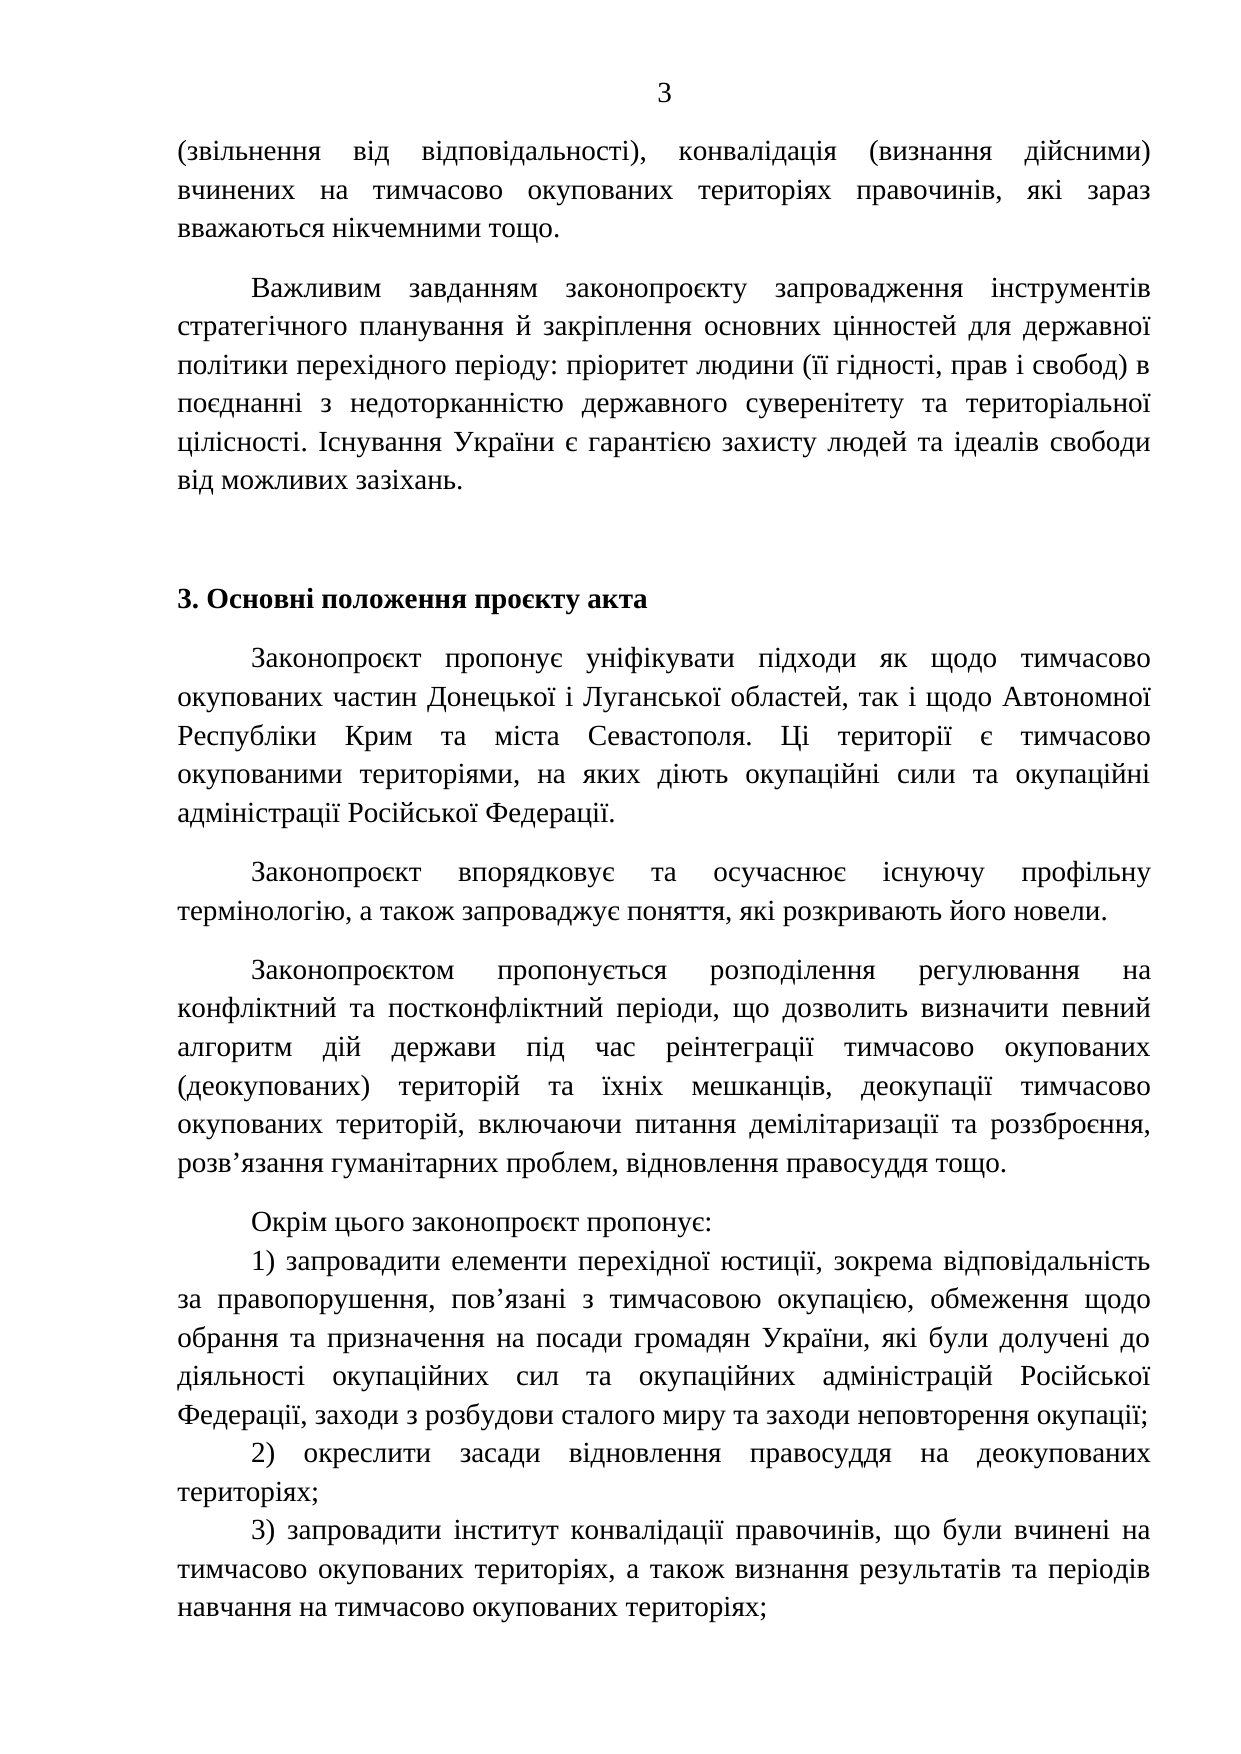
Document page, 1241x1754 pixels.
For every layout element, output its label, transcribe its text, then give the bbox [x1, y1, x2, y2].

text 3. Основні положення проєкту акта [177, 581, 1152, 615]
text Окрім цього законопроєкт пропонує: [177, 1204, 1152, 1238]
text 1) запровадити елементи перехідної юстиції, зокрема відповідальність за правопорушення, пов’язані з тимчасовою окупацією, обмеження щодо обрання та призначення на посади громадян України, які були долучені до діяльності окупаційних сил та окупаційних адміністрацій Російської Федерації, заходи з розбудови сталого миру та заходи неповторення окупації; [177, 1243, 1152, 1430]
text Законопроєкт пропонує уніфікувати підходи як щодо тимчасово окупованих частин Донецької і Луганської областей, так і щодо Автономної Республіки Крим та міста Севастополя. Ці території є тимчасово окупованими територіями, на яких діють окупаційні сили та окупаційні адміністрації Російської Федерації. [177, 641, 1152, 828]
text 3) запровадити інститут конвалідації правочинів, що були вчинені на тимчасово окупованих територіях, а також визнання результатів та періодів навчання на тимчасово окупованих територіях; [177, 1512, 1152, 1623]
text Законопроєктом пропонується розподілення регулювання на конфліктний та постконфліктний періоди, що дозволить визначити певний алгоритм дій держави під час реінтеграції тимчасово окупованих (деокупованих) територій та їхніх мешканців, деокупації тимчасово окупованих територій, включаючи питання демілітаризації та роззброєння, розв’язання гуманітарних проблем, відновлення правосуддя тощо. [177, 952, 1152, 1178]
text Важливим завданням законопроєкту запровадження інструментів стратегічного планування й закріплення основних цінностей для державної політики перехідного періоду: пріоритет людини (її гідності, прав і свобод) в поєднанні з недоторканністю державного суверенітету та територіальної цілісності. Існування України є гарантією захисту людей та ідеалів свободи від можливих зазіхань. [177, 270, 1152, 496]
text 2) окреслити засади відновлення правосуддя на деокупованих територіях; [177, 1435, 1152, 1507]
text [177, 133, 1152, 244]
text Законопроєкт впорядковує та осучаснює існуючу профільну термінологію, а також запроваджує поняття, які розкривають його новели. [177, 854, 1152, 926]
